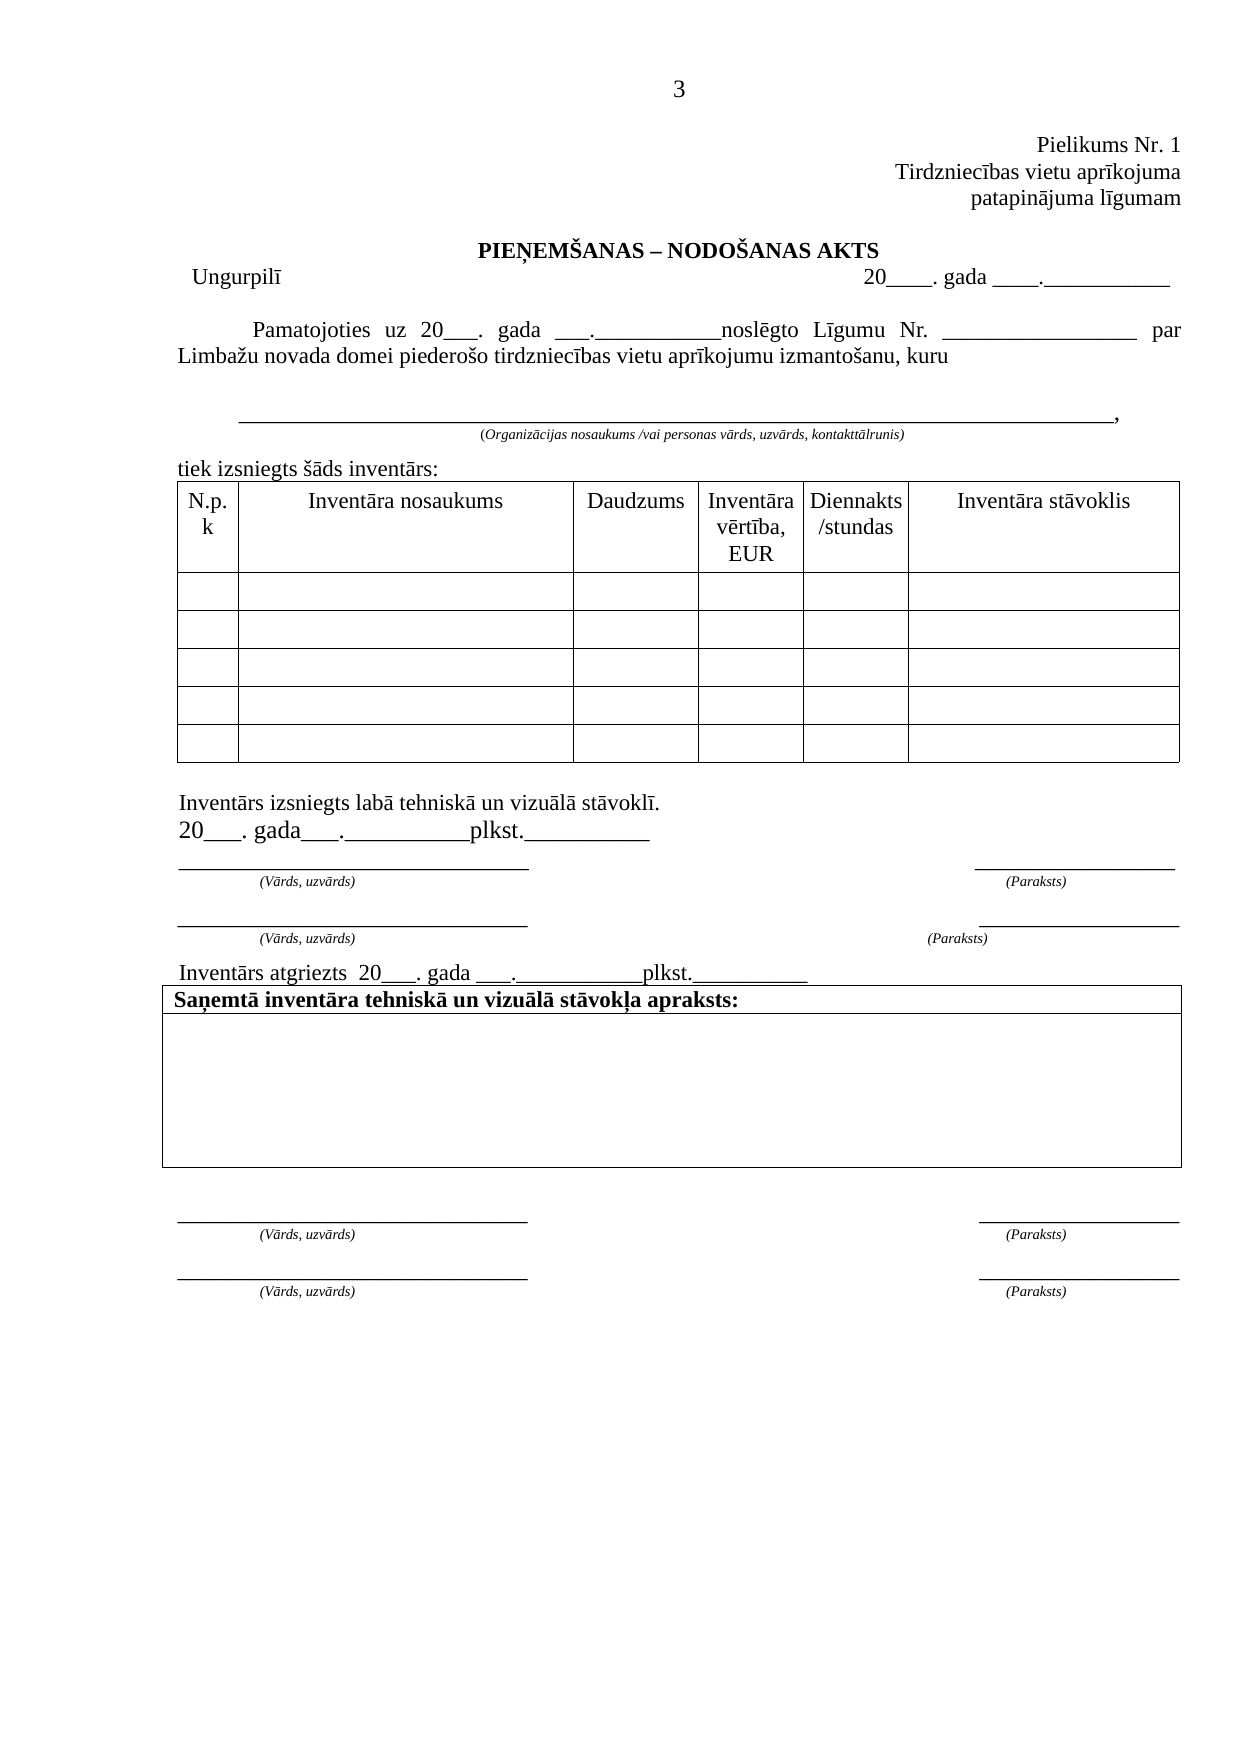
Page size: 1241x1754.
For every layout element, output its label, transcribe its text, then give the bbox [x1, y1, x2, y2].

table_cell [909, 573, 1179, 610]
text Pamatojoties uz 20___. gada ___.___________noslēgto Līgumu Nr. _________________ par Limbažu novada domei piederošo tirdzniecības vietu aprīkojumu izmantošanu, kuru [177, 316, 1181, 368]
table_cell [699, 649, 803, 686]
text patapinājuma līgumam [177, 184, 1181, 210]
table_header N.p.k [178, 482, 238, 572]
table_cell [178, 611, 238, 648]
text ____________________________ ________________ (Vārds, uzvārds) (Paraksts) [179, 844, 1181, 901]
table_cell [574, 611, 698, 648]
table_header Daudzums [574, 482, 698, 572]
text Tirdzniecības vietu aprīkojuma [177, 158, 1181, 184]
table_cell [804, 725, 908, 762]
table_cell [699, 687, 803, 724]
table_cell [909, 611, 1179, 648]
table_cell [239, 687, 573, 724]
table_header Inventāra vērtība, EUR [699, 482, 803, 572]
table_cell [574, 725, 698, 762]
table_cell [574, 649, 698, 686]
table_cell [804, 649, 908, 686]
table_cell [178, 725, 238, 762]
table_cell [574, 687, 698, 724]
table_cell [699, 573, 803, 610]
table_cell [239, 573, 573, 610]
table_cell [178, 573, 238, 610]
table_cell [239, 649, 573, 686]
text PIEŅEMŠANAS – NODOŠANAS AKTS [177, 237, 1179, 263]
table_cell [804, 687, 908, 724]
table_cell [699, 611, 803, 648]
table_cell [178, 649, 238, 686]
table_cell [178, 687, 238, 724]
table_cell [909, 687, 1179, 724]
text Inventārs atgriezts 20___. gada ___.___________plkst.__________ [179, 959, 1179, 985]
table_cell [163, 1014, 1181, 1167]
text ______________________________________________________________________, [177, 397, 1181, 426]
table_cell [909, 725, 1179, 762]
text (Organizācijas nosaukums /vai personas vārds, uzvārds, kontakttālrunis) [104, 426, 1240, 455]
table_cell [804, 611, 908, 648]
table_header Inventāra nosaukums [239, 482, 573, 572]
text ____________________________ ________________ (Vārds, uzvārds) (Paraksts) [177, 1254, 1181, 1312]
table_header Saņemtā inventāra tehniskā un vizuālā stāvokļa apraksts: [163, 986, 1181, 1012]
table_header Ungurpilī [180, 263, 681, 289]
text 20___. gada___.__________plkst.__________ [179, 815, 1179, 844]
table_header Diennakts/stundas [804, 482, 908, 572]
table_header 20____. gada ____.___________ [681, 263, 1181, 289]
table_cell [909, 649, 1179, 686]
table_header Inventāra stāvoklis [909, 482, 1179, 572]
table_cell [574, 573, 698, 610]
text tiek izsniegts šāds inventārs: [177, 455, 1240, 481]
text Pielikums Nr. 1 [177, 131, 1181, 158]
text ____________________________ ________________ (Vārds, uzvārds) (Paraksts) [177, 1168, 1181, 1254]
table_cell [239, 611, 573, 648]
text ____________________________ ________________ (Vārds, uzvārds) (Paraksts) [177, 901, 1181, 959]
table_cell [804, 573, 908, 610]
text Inventārs izsniegts labā tehniskā un vizuālā stāvoklī. [179, 788, 1179, 815]
table_cell [699, 725, 803, 762]
table_cell [239, 725, 573, 762]
